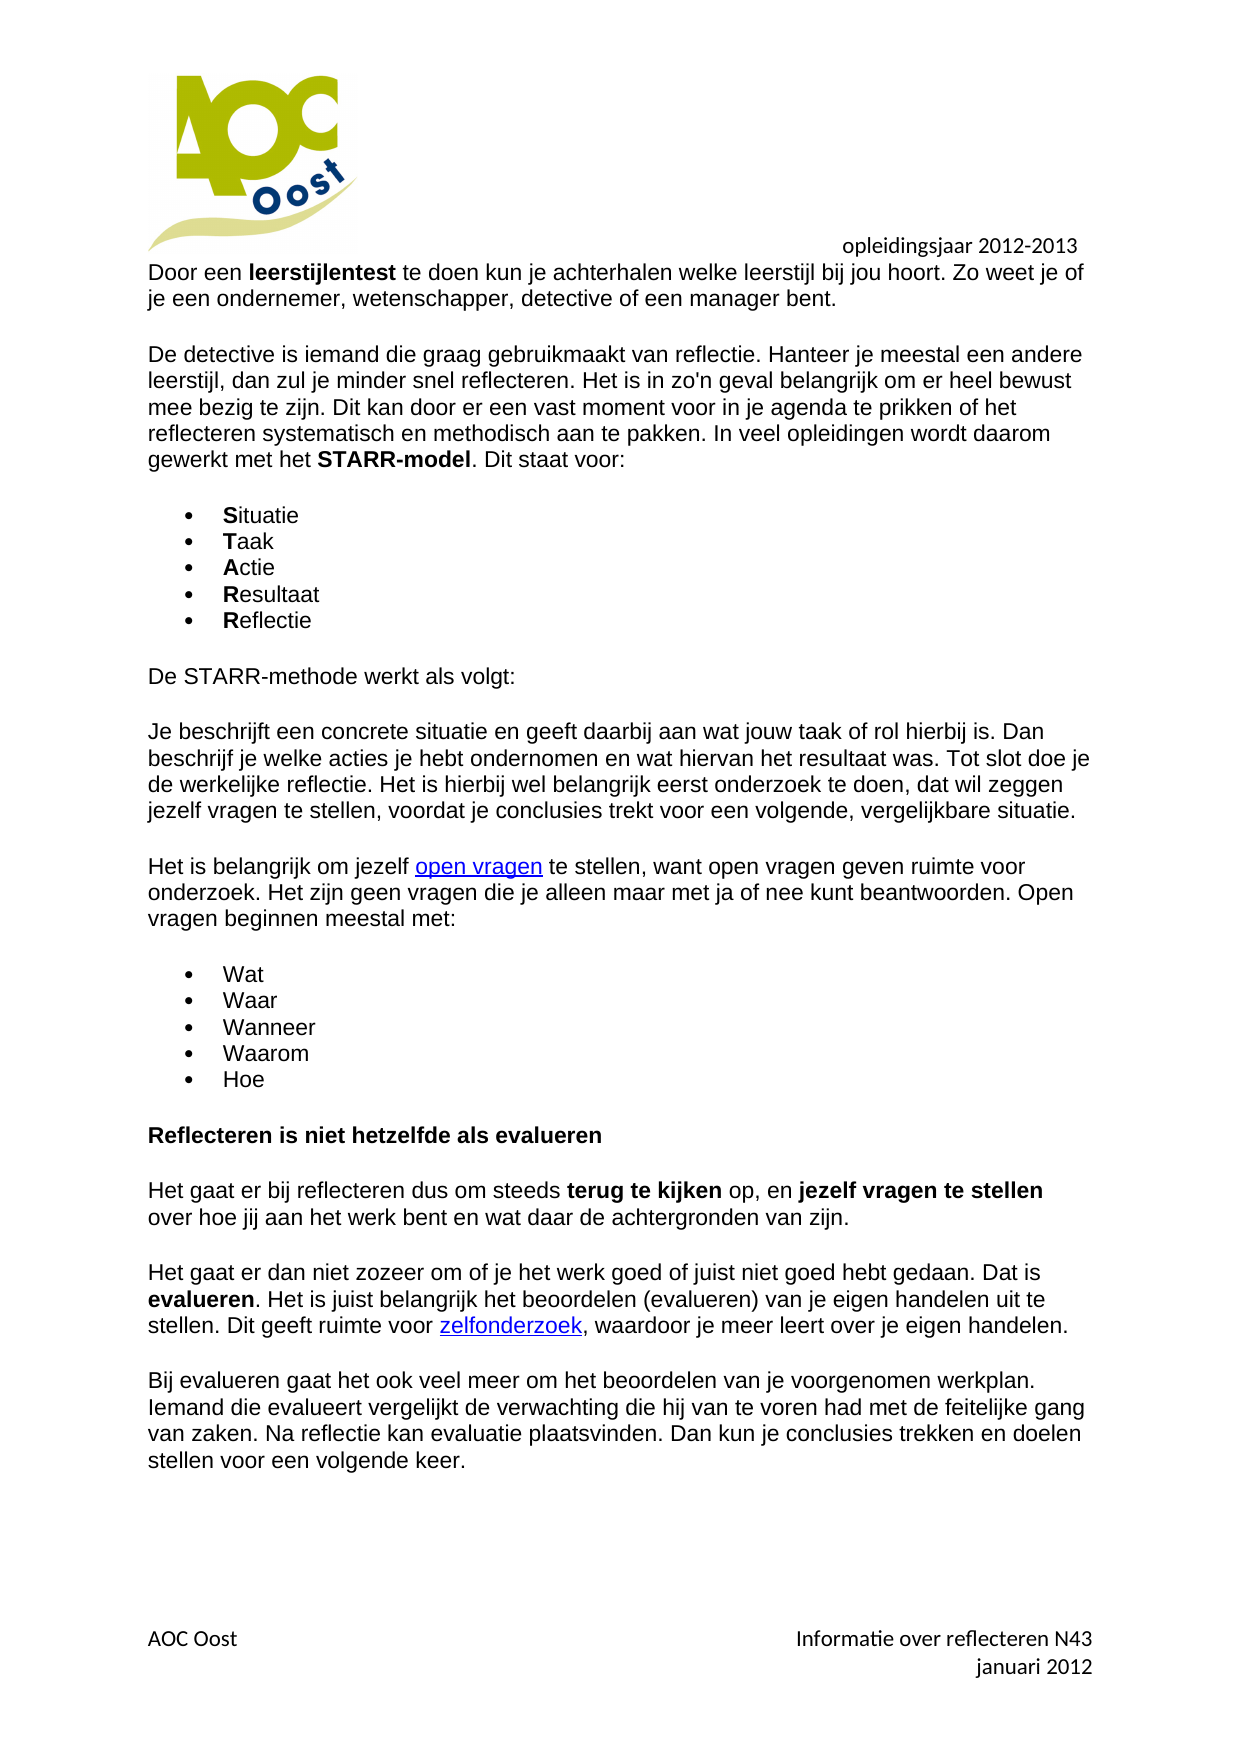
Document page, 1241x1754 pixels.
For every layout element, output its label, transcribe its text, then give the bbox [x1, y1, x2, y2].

list Hoe [185, 1066, 1093, 1093]
list Actie [185, 554, 1093, 581]
list Reflectie [185, 607, 1093, 633]
text Het gaat er dan niet zozeer om of je het werk goed of juist niet goed hebt gedaan. Dat is evalueren. Het is juist belangrijk het beoordelen (evalueren) van je eigen handelen uit te stellen. Dit geeft ruimte voor zelfonderzoek, waardoor je meer leert over je eigen handelen. [148, 1259, 1093, 1338]
list Waarom [185, 1040, 1093, 1066]
text Je beschrijft een concrete situatie en geeft daarbij aan wat jouw taak of rol hierbij is. Dan beschrijf je welke acties je hebt ondernomen en wat hiervan het resultaat was. Tot slot doe je de werkelijke reflectie. Het is hierbij wel belangrijk eerst onderzoek te doen, dat wil zeggen jezelf vragen te stellen, voordat je conclusies trekt voor een volgende, vergelijkbare situatie. [148, 718, 1093, 823]
text Bij evalueren gaat het ook veel meer om het beoordelen van je voorgenomen werkplan. Iemand die evalueert vergelijkt de verwachting die hij van te voren had met de feitelijke gang van zaken. Na reflectie kan evaluatie plaatsvinden. Dan kun je conclusies trekken en doelen stellen voor een volgende keer. [148, 1367, 1093, 1473]
text De detective is iemand die graag gebruikmaakt van reflectie. Hanteer je meestal een andere leerstijl, dan zul je minder snel reflecteren. Het is in zo'n geval belangrijk om er heel bewust mee bezig te zijn. Dit kan door er een vast moment voor in je agenda te prikken of het reflecteren systematisch en methodisch aan te pakken. In veel opleidingen wordt daarom gewerkt met het STARR-model. Dit staat voor: [148, 341, 1093, 472]
list Taak [185, 528, 1093, 554]
text Het gaat er bij reflecteren dus om steeds terug te kijken op, en jezelf vragen te stellen over hoe jij aan het werk bent en wat daar de achtergronden van zijn. [148, 1177, 1093, 1230]
list Waar [185, 987, 1093, 1014]
picture [147, 73, 359, 254]
text Reflecteren is niet hetzelfde als evalueren [148, 1122, 1093, 1148]
list Situatie [185, 502, 1093, 528]
list Resultaat [185, 581, 1093, 607]
list Wanneer [185, 1014, 1093, 1040]
text Het is belangrijk om jezelf open vragen te stellen, want open vragen geven ruimte voor onderzoek. Het zijn geen vragen die je alleen maar met ja of nee kunt beantwoorden. Open vragen beginnen meestal met: [148, 853, 1093, 932]
text Door een leerstijlentest te doen kun je achterhalen welke leerstijl bij jou hoort. Zo weet je of je een ondernemer, wetenschapper, detective of een manager bent. [148, 259, 1093, 312]
text De STARR-methode werkt als volgt: [148, 663, 1093, 689]
list Wat [185, 961, 1093, 987]
